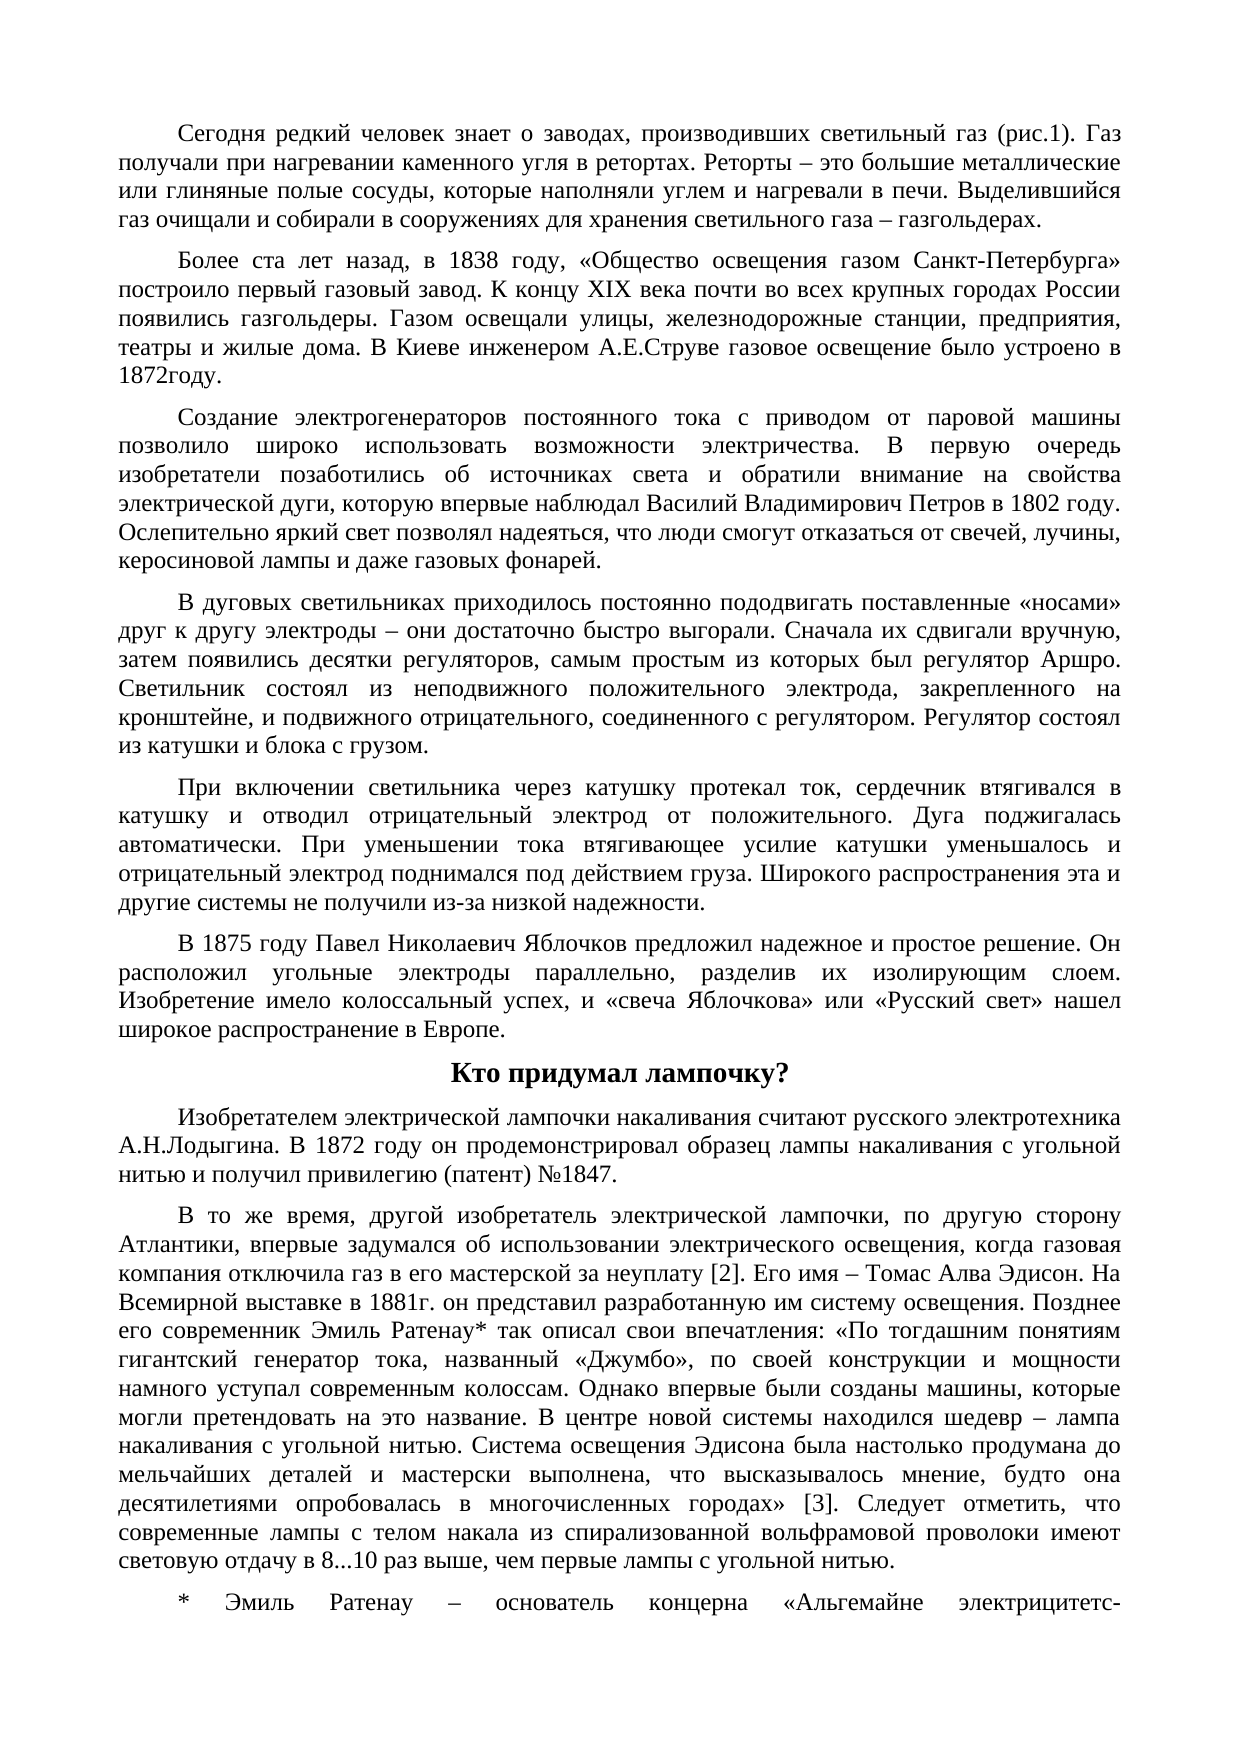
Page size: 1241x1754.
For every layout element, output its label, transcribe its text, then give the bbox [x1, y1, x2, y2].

text В 1875 году Павел Николаевич Яблочков предложил надежное и простое решение. Он расположил угольные электроды параллельно, разделив их изолирующим слоем. Изобретение имело колоссальный успех, и «свеча Яблочкова» или «Русский свет» нашел широкое распространение в Европе. [118, 928, 1122, 1043]
text Сегодня редкий человек знает о заводах, производивших светильный газ (рис.1). Газ получали при нагревании каменного угля в ретортах. Реторты – это большие металлические или глиняные полые сосуды, которые наполняли углем и нагревали в печи. Выделившийся газ очищали и собирали в сооружениях для хранения светильного газа – газгольдерах. [118, 118, 1122, 233]
text В то же время, другой изобретатель электрической лампочки, по другую сторону Атлантики, впервые задумался об использовании электрического освещения, когда газовая компания отключила газ в его мастерской за неуплату [2]. Его имя – Томас Алва Эдисон. На Всемирной выставке в 1881г. он представил разработанную им систему освещения. Позднее его современник Эмиль Ратенау* так описал свои впечатления: «По тогдашним понятиям гигантский генератор тока, названный «Джумбо», по своей конструкции и мощности намного уступал современным колоссам. Однако впервые были созданы машины, которые могли претендовать на это название. В центре новой системы находился шедевр – лампа накаливания с угольной нитью. Система освещения Эдисона была настолько продумана до мельчайших деталей и мастерски выполнена, что высказывалось мнение, будто она десятилетиями опробовалась в многочисленных городах» [3]. Следует отметить, что современные лампы с телом накала из спирализованной вольфрамовой проволоки имеют световую отдачу в 8...10 раз выше, чем первые лампы с угольной нитью. [118, 1200, 1122, 1574]
text При включении светильника через катушку протекал ток, сердечник втягивался в катушку и отводил отрицательный электрод от положительного. Дуга поджигалась автоматически. При уменьшении тока втягивающее усилие катушки уменьшалось и отрицательный электрод поднимался под действием груза. Широкого распространения эта и другие системы не получили из-за низкой надежности. [118, 772, 1122, 916]
text В дуговых светильниках приходилось постоянно пододвигать поставленные «носами» друг к другу электроды – они достаточно быстро выгорали. Сначала их сдвигали вручную, затем появились десятки регуляторов, самым простым из которых был регулятор Аршро. Светильник состоял из неподвижного положительного электрода, закрепленного на кронштейне, и подвижного отрицательного, соединенного с регулятором. Регулятор состоял из катушки и блока с грузом. [118, 587, 1122, 759]
text Создание электрогенераторов постоянного тока с приводом от паровой машины позволило широко использовать возможности электричества. В первую очередь изобретатели позаботились об источниках света и обратили внимание на свойства электрической дуги, которую впервые наблюдал Василий Владимирович Петров в 1802 году. Ослепительно яркий свет позволял надеяться, что люди смогут отказаться от свечей, лучины, керосиновой лампы и даже газовых фонарей. [118, 402, 1122, 574]
text Изобретателем электрической лампочки накаливания считают русского электротехника А.Н.Лодыгина. В 1872 году он продемонстрировал образец лампы накаливания с угольной нитью и получил привилегию (патент) №1847. [118, 1102, 1122, 1188]
text Более ста лет назад, в 1838 году, «Общество освещения газом Санкт-Петербурга» построило первый газовый завод. К концу XIX века почти во всех крупных городах России появились газгольдеры. Газом освещали улицы, железнодорожные станции, предприятия, театры и жилые дома. В Киеве инженером А.Е.Струве газовое освещение было устроено в 1872году. [118, 246, 1122, 389]
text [118, 1587, 1122, 1615]
text Кто придумал лампочку? [118, 1056, 1122, 1089]
